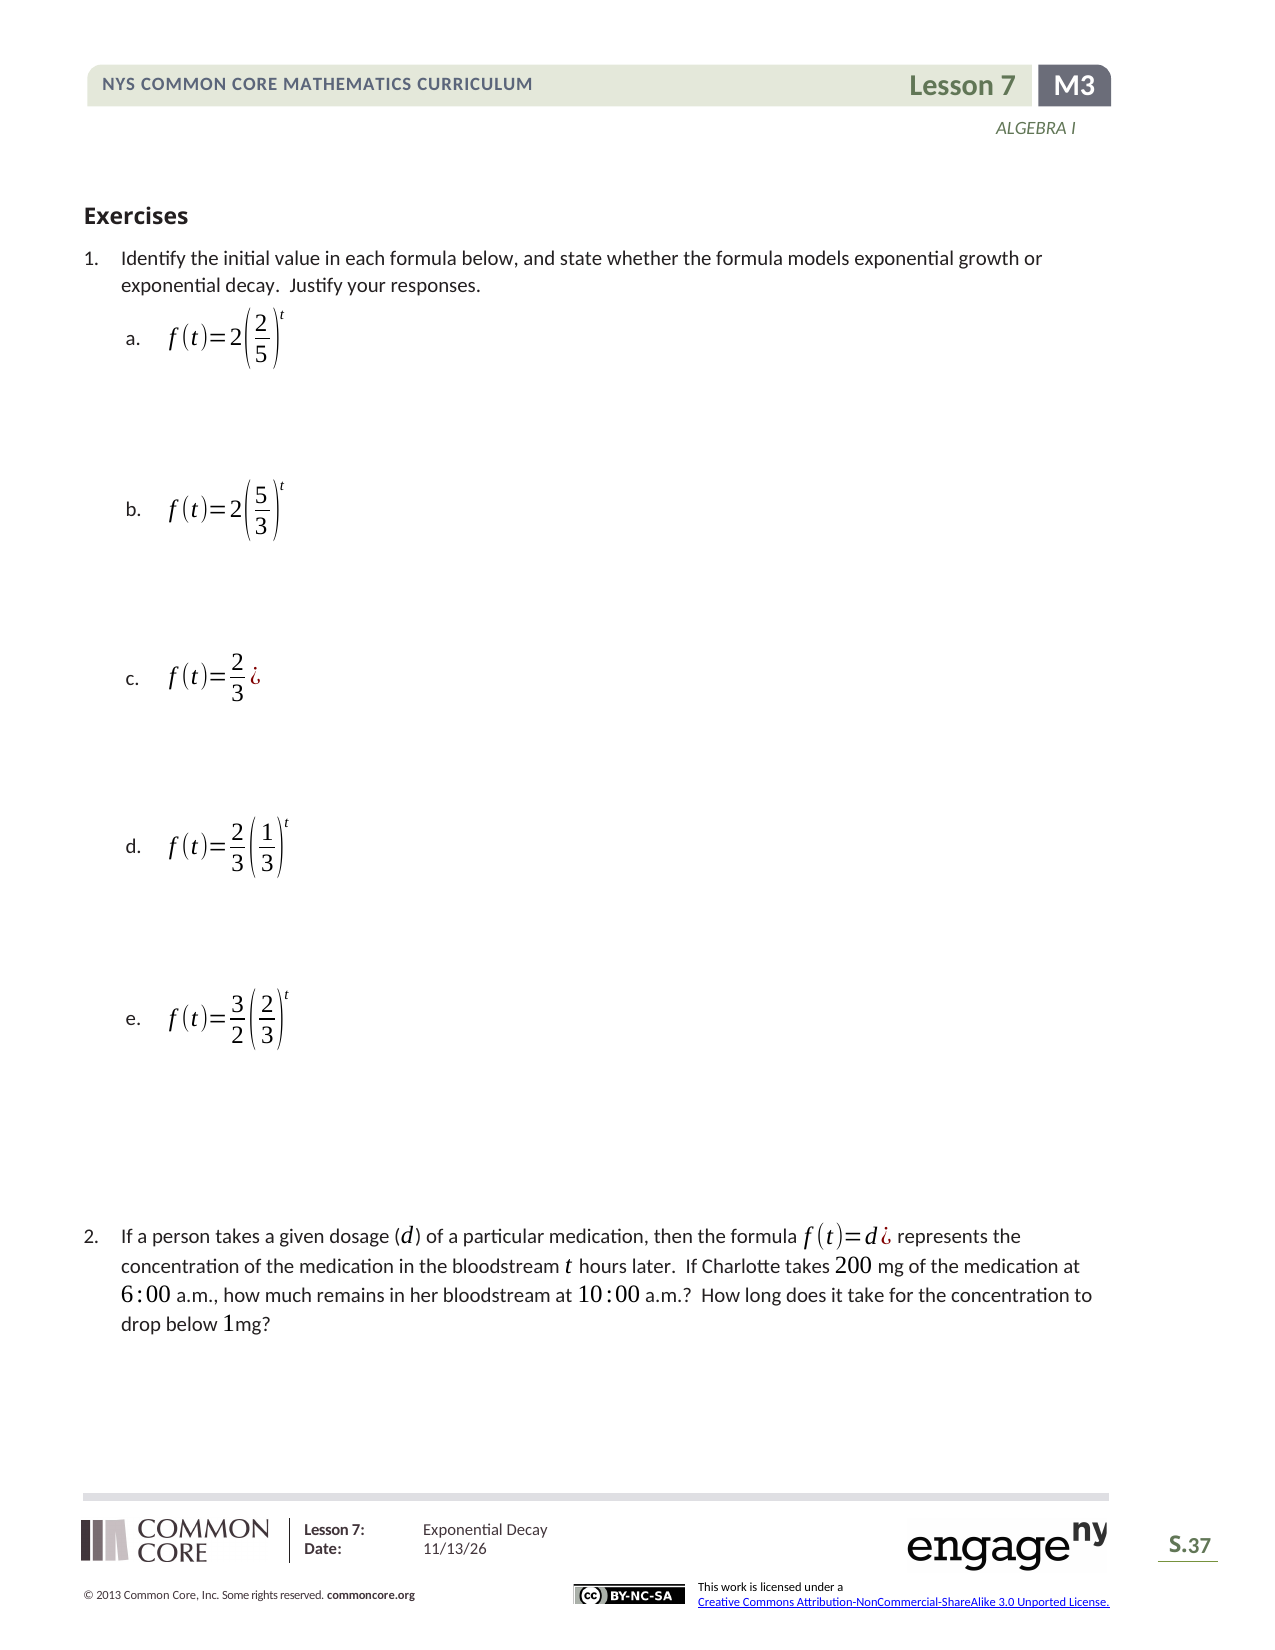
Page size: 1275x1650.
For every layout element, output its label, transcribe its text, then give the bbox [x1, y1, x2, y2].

picture [572, 1584, 685, 1604]
text If a person takes a given dosage () of a particular medication, then the formula represents the concentration of the medication in the bloodstream hours later. If Charlotte takes mg of the medication at a.m., how much remains in her bloodstream at a.m.? How long does it take for the concentration to drop below mg? [83, 1221, 1108, 1337]
picture [81, 1517, 269, 1562]
list Identify the initial value in each formula below, and state whether the formula models exponential growth or exponential decay. Justify your responses. [83, 245, 1108, 297]
text Exercises [83, 200, 1108, 231]
picture [906, 1518, 1107, 1573]
